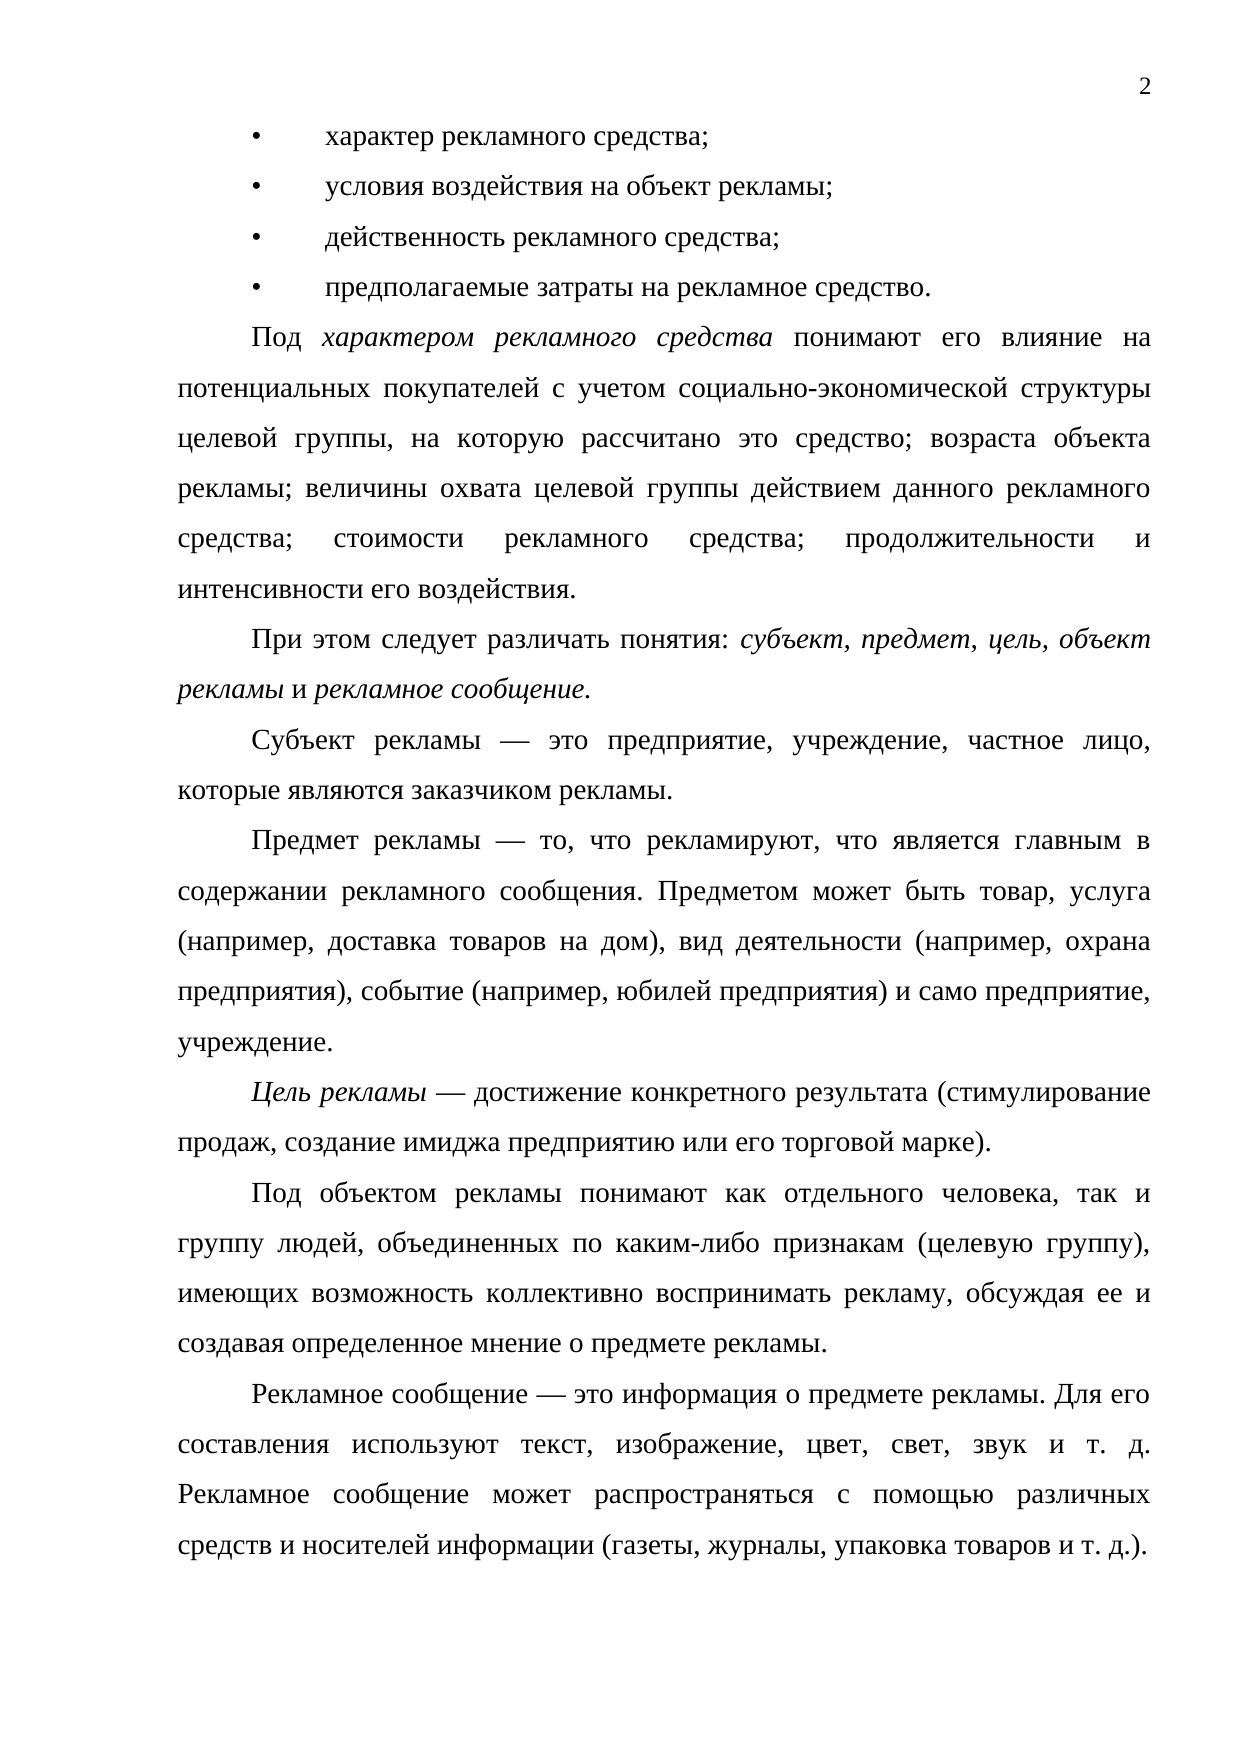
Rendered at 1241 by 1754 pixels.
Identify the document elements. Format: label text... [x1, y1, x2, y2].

text Под характером рекламного средства понимают его влияние на потенциальных покупателей с учетом социально-экономической структуры целевой группы, на которую рассчитано это средство; возраста объекта рекламы; величины охвата целевой группы действием данного рекламного средства; стоимости рекламного средства; продолжительности и интенсивности его воздействия. [177, 319, 1152, 604]
text Цель рекламы — достижение конкретного результата (стимулирование продаж, создание имиджа предприятию или его торговой марке). [177, 1074, 1152, 1158]
text При этом следует различать понятия: субъект, предмет, цель, объект рекламы и рекламное сообщение. [177, 621, 1152, 705]
text Под объектом рекламы понимают как отдельного человека, так и группу людей, объединенных по каким-либо признакам (целевую группу), имеющих возможность коллективно воспринимать рекламу, обсуждая ее и создавая определенное мнение о предмете рекламы. [177, 1175, 1152, 1359]
list характер рекламного средства; [177, 118, 1152, 152]
text Рекламное сообщение — это информация о предмете рекламы. Для его составления используют текст, изображение, цвет, свет, звук и т. д. Рекламное сообщение может распространяться с помощью различных средств и носителей информации (газеты, журналы, упаковка товаров и т. д.). [177, 1376, 1152, 1560]
list действенность рекламного средства; [177, 219, 1152, 252]
list условия воздействия на объект рекламы; [177, 168, 1152, 202]
text Предмет рекламы — то, что рекламируют, что является главным в содержании рекламного сообщения. Предметом может быть товар, услуга (например, доставка товаров на дом), вид деятельности (например, охрана предприятия), событие (например, юбилей предприятия) и само предприятие, учреждение. [177, 822, 1152, 1057]
list предполагаемые затраты на рекламное средство. [177, 269, 1152, 303]
text Субъект рекламы — это предприятие, учреждение, частное лицо, которые являются заказчиком рекламы. [177, 722, 1152, 806]
